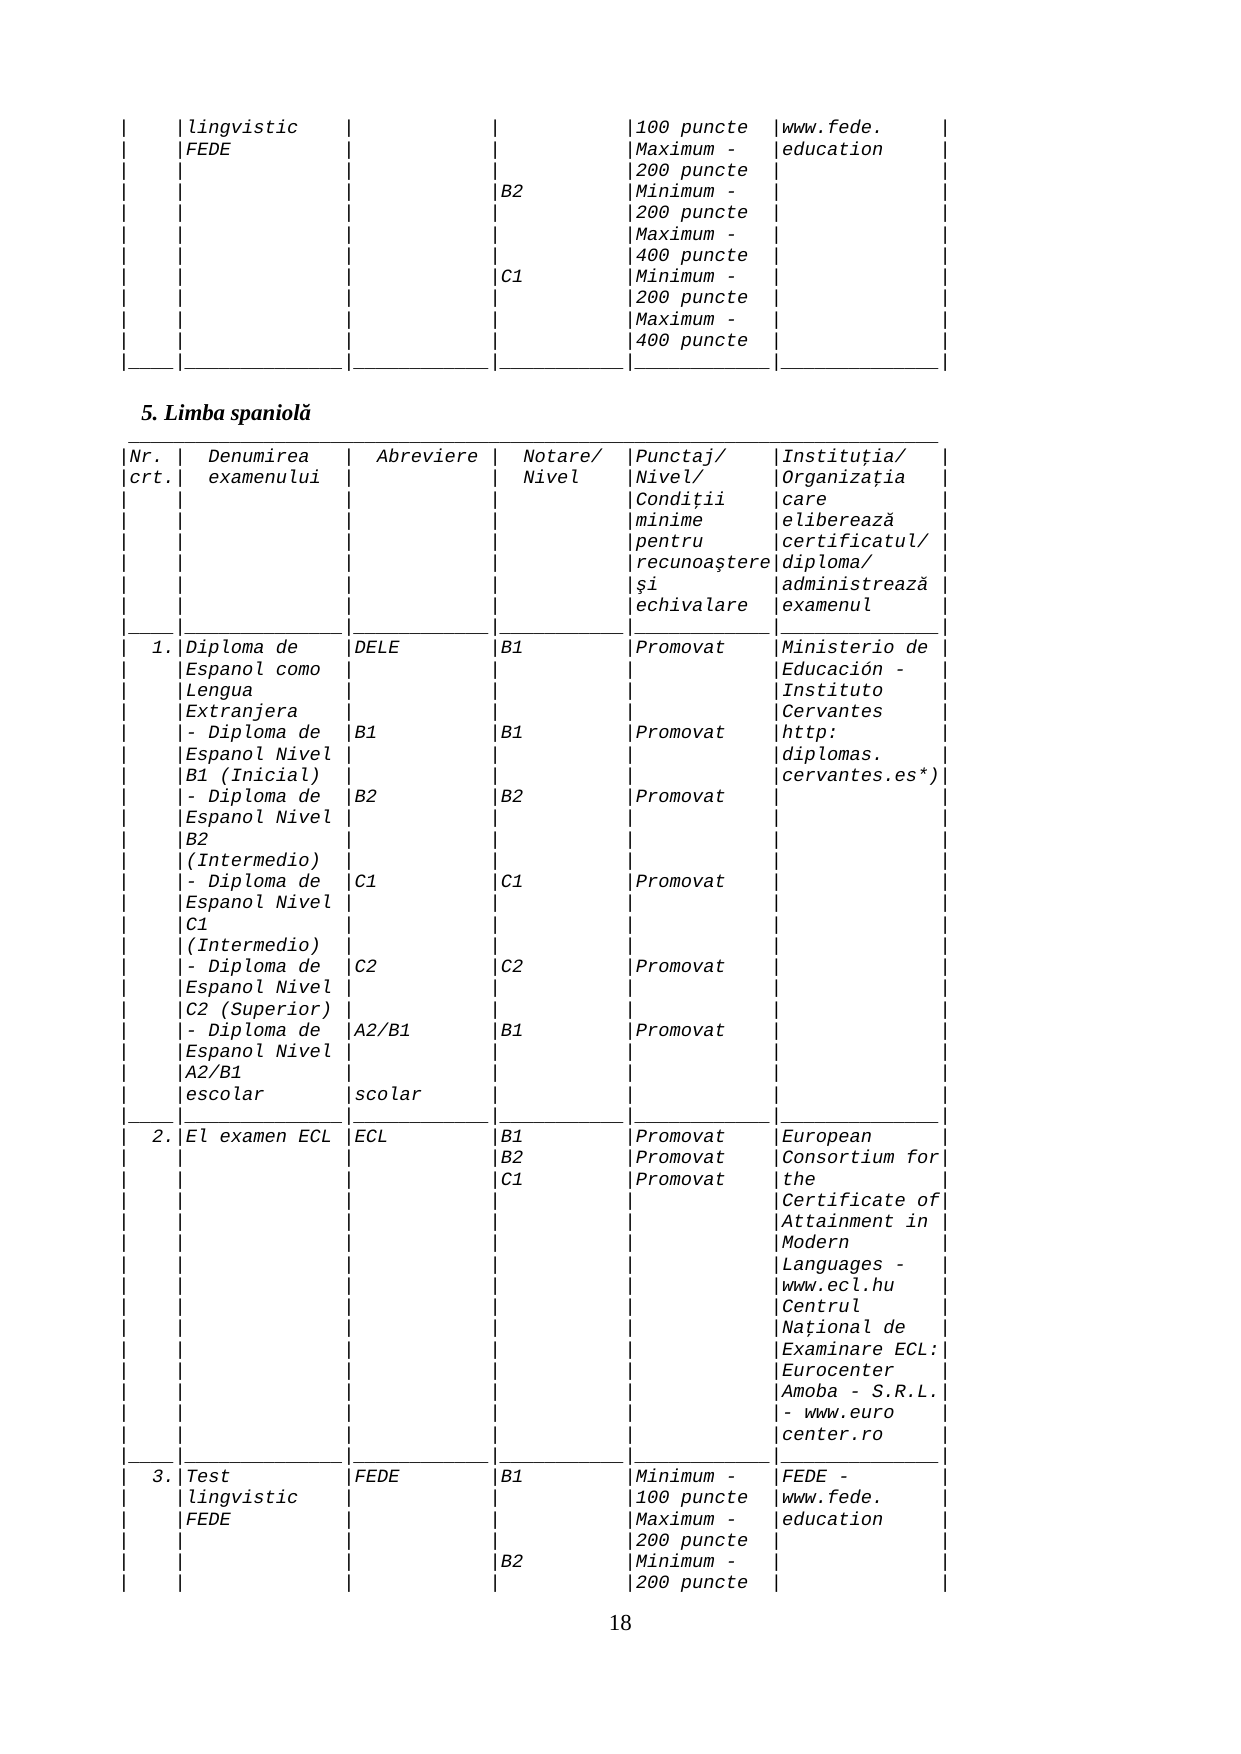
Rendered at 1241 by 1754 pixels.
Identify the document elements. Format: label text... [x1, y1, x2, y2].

text | |Espanol Nivel | | | | | [118, 893, 1122, 914]
text | |(Intermedio) | | | | | [118, 851, 1122, 872]
text | |Espanol Nivel | | | | | [118, 978, 1122, 999]
text |crt.| examenului | | Nivel |Nivel/ |Organizaţia | [118, 468, 1122, 489]
text | |lingvistic | | |100 puncte |www.fede. | [118, 118, 1122, 139]
text | |Extranjera | | | |Cervantes | [118, 702, 1122, 723]
text | |Espanol como | | | |Educación - | [118, 659, 1122, 681]
text | |FEDE | | |Maximum - |education | [118, 139, 1122, 161]
text | | | | | |Modern | [118, 1233, 1122, 1254]
text | | | | | |Naţional de | [118, 1318, 1122, 1339]
text | |lingvistic | | |100 puncte |www.fede. | [118, 1488, 1122, 1509]
text | 1.|Diploma de |DELE |B1 |Promovat |Ministerio de | [118, 638, 1122, 659]
text | | | | | |Centrul | [118, 1297, 1122, 1318]
text | 3.|Test |FEDE |B1 |Minimum - |FEDE - | [118, 1467, 1122, 1488]
text | |(Intermedio) | | | | | [118, 936, 1122, 957]
text | | | | | |Certificate of| [118, 1191, 1122, 1212]
text | | | | |recunoaştere|diploma/ | [118, 553, 1122, 574]
text | | | |C1 |Promovat |the | [118, 1169, 1122, 1191]
text | | | | |şi |administrează | [118, 574, 1122, 596]
text | | | |B2 |Minimum - | | [118, 182, 1122, 203]
text | |C1 | | | | | [118, 914, 1122, 936]
text | | | | |echivalare |examenul | [118, 596, 1122, 617]
text | |- Diploma de |C2 |C2 |Promovat | | [118, 957, 1122, 978]
text | | | | | |Eurocenter | [118, 1361, 1122, 1382]
text | | | | |Condiţii |care | [118, 489, 1122, 511]
text | |B1 (Inicial) | | | |cervantes.es*)| [118, 766, 1122, 787]
text | | | |C1 |Minimum - | | [118, 267, 1122, 288]
text |____|______________|____________|___________|____________|______________| [118, 1106, 1122, 1127]
text | | | |B2 |Promovat |Consortium for| [118, 1148, 1122, 1169]
text | |- Diploma de |B1 |B1 |Promovat |http: | [118, 723, 1122, 744]
text | |- Diploma de |C1 |C1 |Promovat | | [118, 872, 1122, 893]
text | |Espanol Nivel | | | |diplomas. | [118, 744, 1122, 766]
text | | | | | |Attainment in | [118, 1212, 1122, 1233]
text |____|______________|____________|___________|____________|______________| [118, 1446, 1122, 1467]
text 5. Limba spaniolă [118, 399, 1122, 426]
text | 2.|El examen ECL |ECL |B1 |Promovat |European | [118, 1127, 1122, 1148]
text | |Espanol Nivel | | | | | [118, 808, 1122, 829]
text | | | | | |center.ro | [118, 1424, 1122, 1446]
text | | | | | |Amoba - S.R.L.| [118, 1382, 1122, 1403]
text | |A2/B1 | | | | | [118, 1063, 1122, 1084]
text | |- Diploma de |B2 |B2 |Promovat | | [118, 787, 1122, 808]
text |Nr. | Denumirea | Abreviere | Notare/ |Punctaj/ |Instituţia/ | [118, 447, 1122, 468]
text | | | | |400 puncte | | [118, 246, 1122, 267]
text ________________________________________________________________________ [118, 426, 1122, 447]
text | | | | | |- www.euro | [118, 1403, 1122, 1424]
text | | | | |Maximum - | | [118, 224, 1122, 246]
text | | | | |200 puncte | | [118, 288, 1122, 309]
text | |Espanol Nivel | | | | | [118, 1042, 1122, 1063]
text | | | | |pentru |certificatul/ | [118, 532, 1122, 553]
text | |Lengua | | | |Instituto | [118, 681, 1122, 702]
text | |C2 (Superior) | | | | | [118, 999, 1122, 1021]
text |____|______________|____________|___________|____________|______________| [118, 352, 1122, 373]
text |____|______________|____________|___________|____________|______________| [118, 617, 1122, 638]
text | | | | |200 puncte | | [118, 1573, 1122, 1594]
text | |- Diploma de |A2/B1 |B1 |Promovat | | [118, 1021, 1122, 1042]
text | |escolar |scolar | | | | [118, 1084, 1122, 1106]
text | | | |B2 |Minimum - | | [118, 1552, 1122, 1573]
text | | | | |minime |eliberează | [118, 511, 1122, 532]
text | | | | | |Languages - | [118, 1254, 1122, 1276]
text | |FEDE | | |Maximum - |education | [118, 1509, 1122, 1531]
text | | | | |400 puncte | | [118, 331, 1122, 352]
text | |B2 | | | | | [118, 829, 1122, 851]
text | | | | |200 puncte | | [118, 161, 1122, 182]
text | | | | | |Examinare ECL:| [118, 1339, 1122, 1361]
text | | | | |200 puncte | | [118, 203, 1122, 224]
text | | | | |200 puncte | | [118, 1531, 1122, 1552]
text | | | | | |www.ecl.hu | [118, 1276, 1122, 1297]
text | | | | |Maximum - | | [118, 309, 1122, 331]
